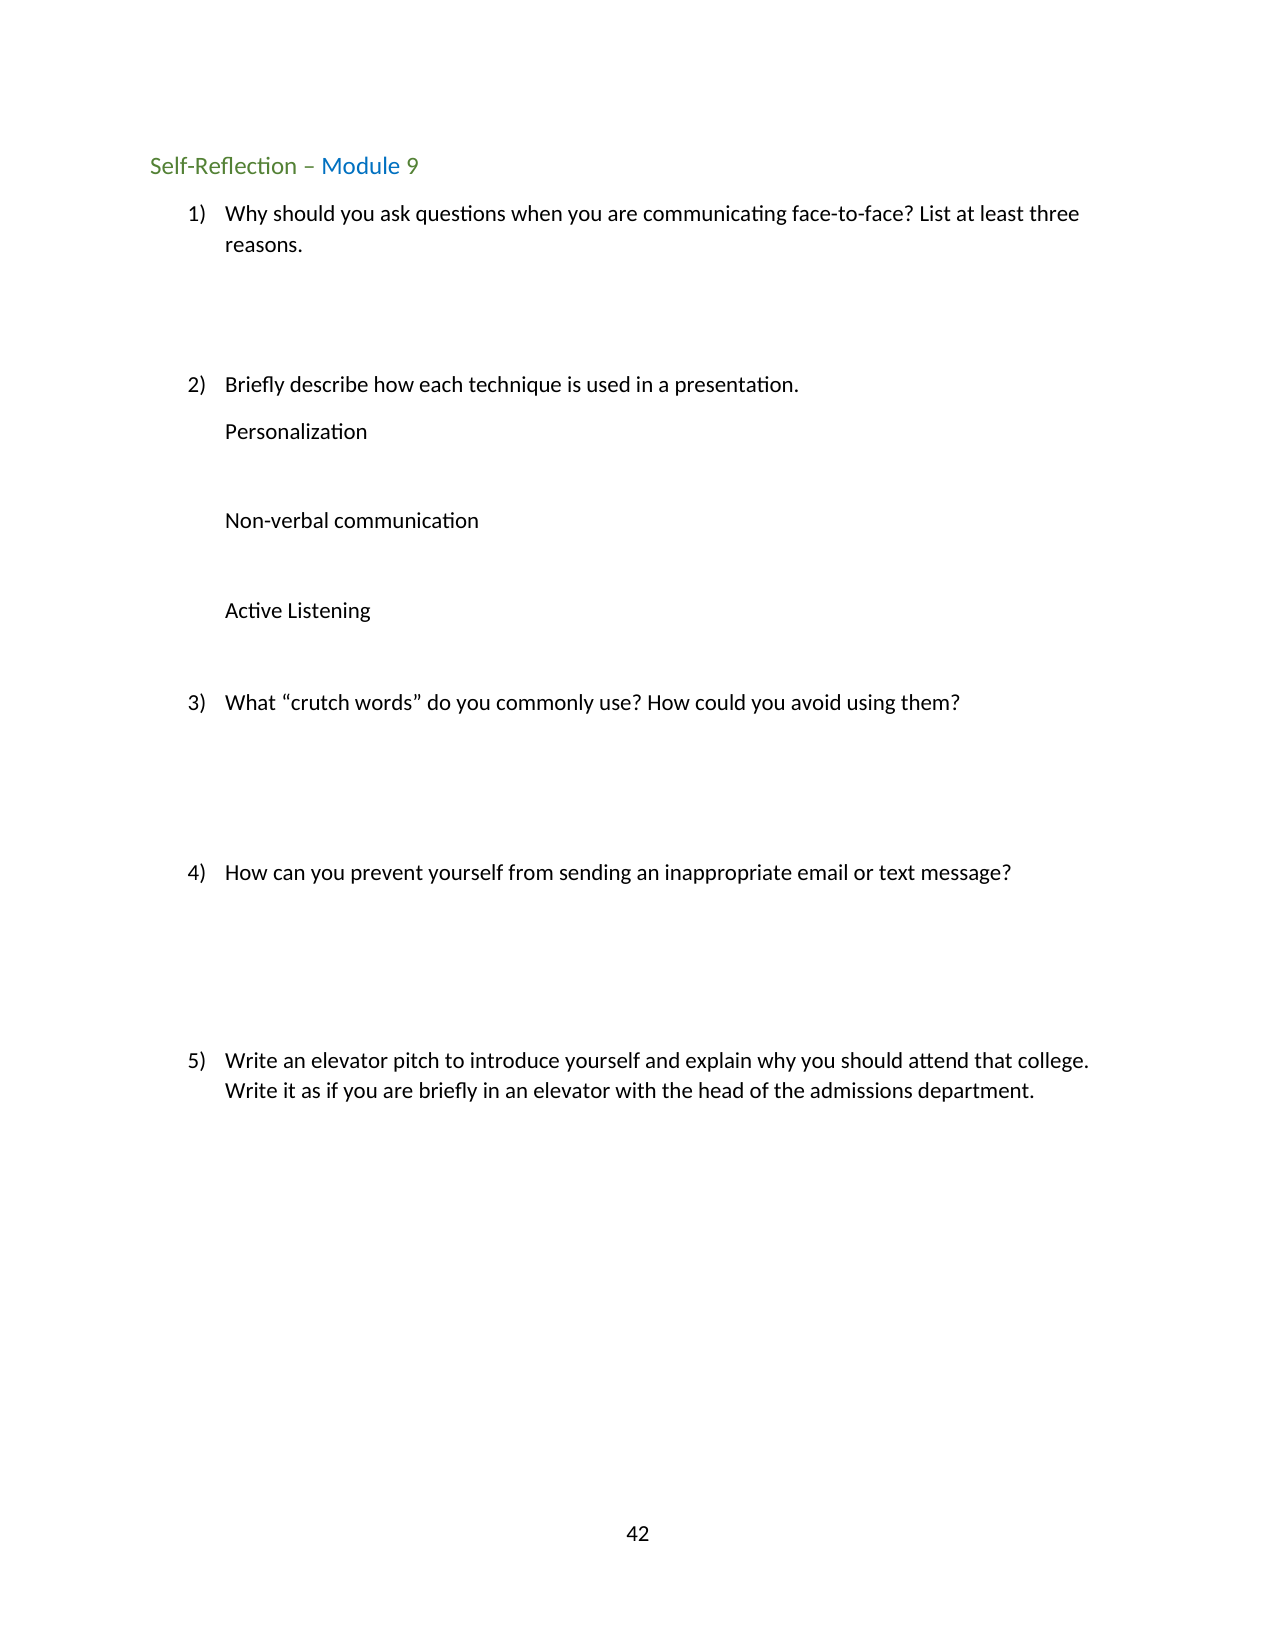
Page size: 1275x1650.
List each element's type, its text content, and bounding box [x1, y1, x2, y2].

list Write an elevator pitch to introduce yourself and explain why you should attend that college. Write it as if you are briefly in an elevator with the head of the admissions department. [187, 1046, 1125, 1104]
text Non-verbal communication [150, 507, 1125, 535]
list How can you prevent yourself from sending an inappropriate email or text message? [187, 858, 1125, 886]
text Self-Reflection – Module 9 [150, 150, 1125, 181]
text Active Listening [150, 596, 1125, 624]
list What “crutch words” do you commonly use? How could you avoid using them? [187, 688, 1125, 716]
text Personalization [150, 417, 1125, 445]
list Why should you ask questions when you are communicating face-to-face? List at least three reasons. [187, 199, 1125, 258]
list Briefly describe how each technique is used in a presentation. [187, 370, 1125, 398]
